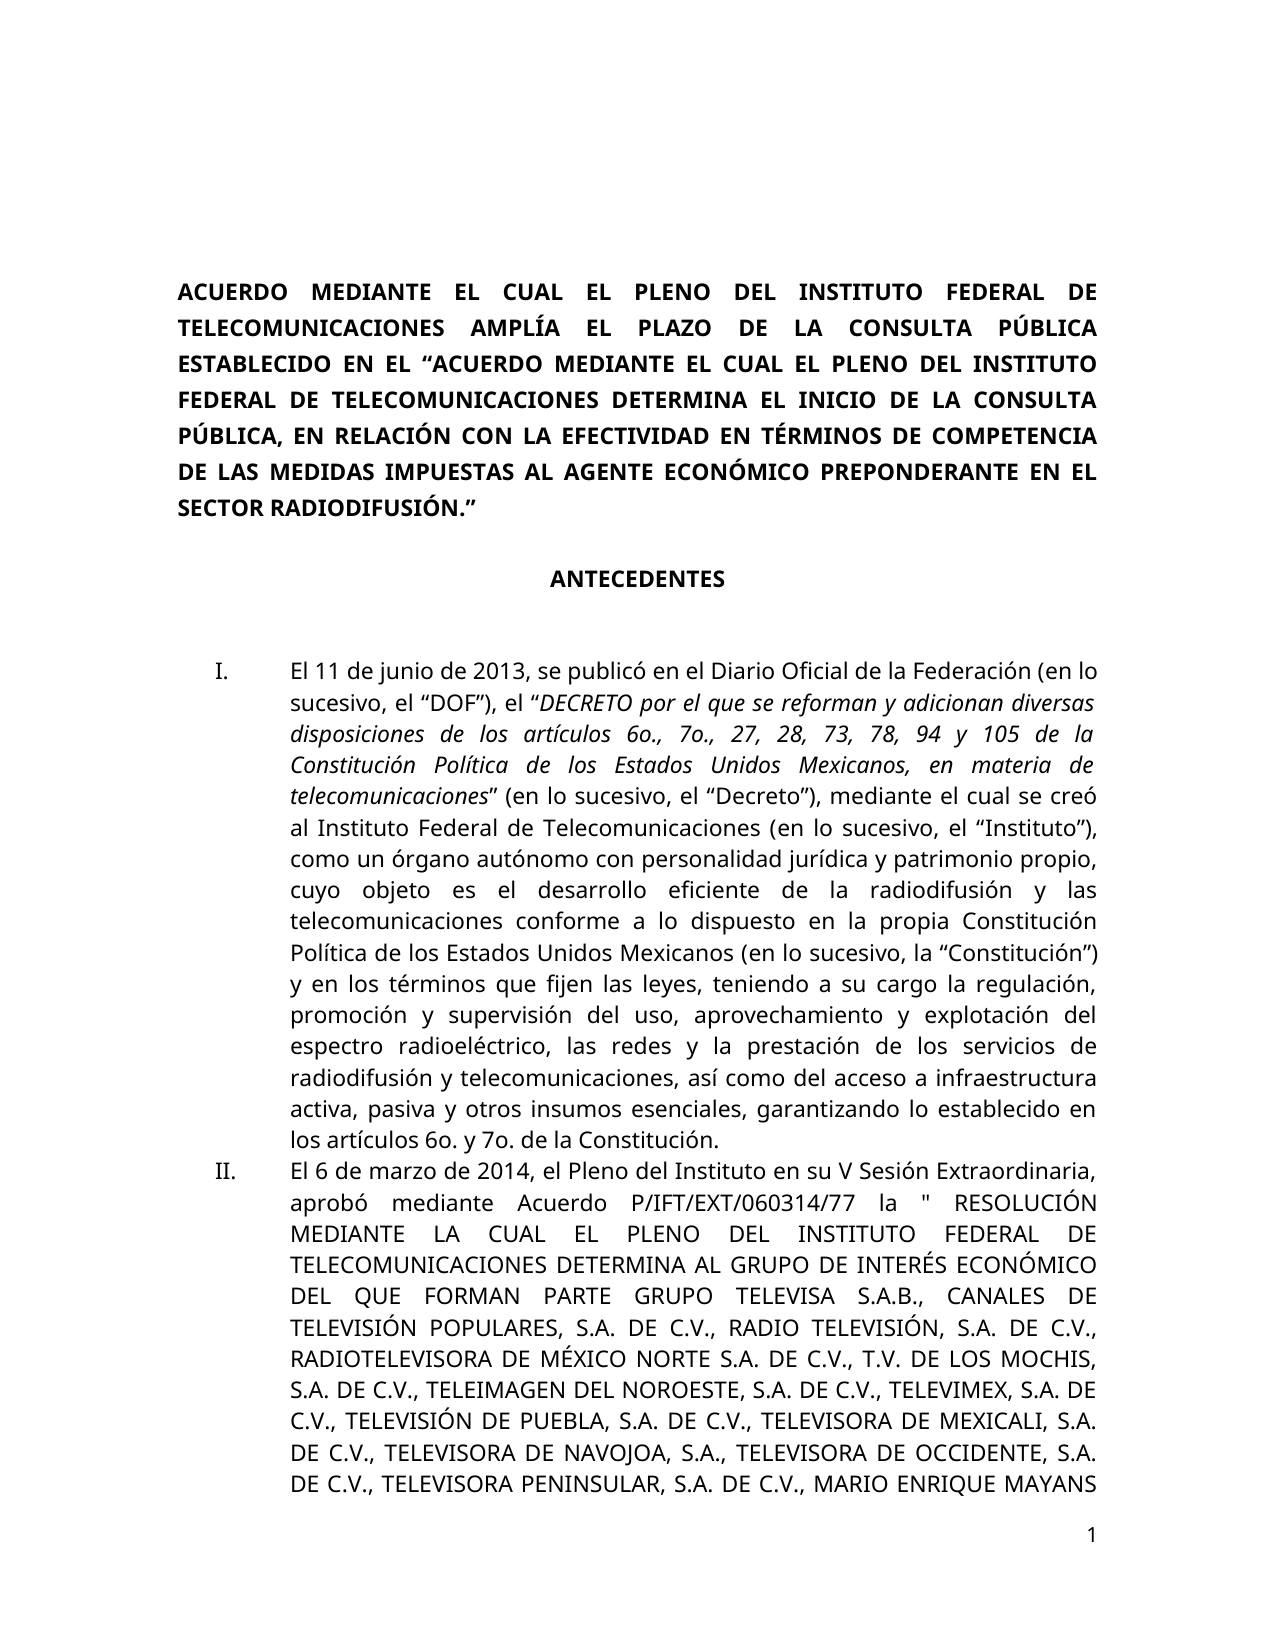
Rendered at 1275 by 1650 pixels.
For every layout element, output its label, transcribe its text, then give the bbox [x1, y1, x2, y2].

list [215, 1155, 1098, 1499]
subtitle ANTECEDENTES [177, 563, 1098, 594]
list El 11 de junio de 2013, se publicó en el Diario Oficial de la Federación (en lo sucesivo, el “DOF”), el “DECRETO por el que se reforman y adicionan diversas disposiciones de los artículos 6o., 7o., 27, 28, 73, 78, 94 y 105 de la Constitución Política de los Estados Unidos Mexicanos, en materia de telecomunicaciones” (en lo sucesivo, el “Decreto”), mediante el cual se creó al Instituto Federal de Telecomunicaciones (en lo sucesivo, el “Instituto”), como un órgano autónomo con personalidad jurídica y patrimonio propio, cuyo objeto es el desarrollo eficiente de la radiodifusión y las telecomunicaciones conforme a lo dispuesto en la propia Constitución Política de los Estados Unidos Mexicanos (en lo sucesivo, la “Constitución”) y en los términos que fijen las leyes, teniendo a su cargo la regulación, promoción y supervisión del uso, aprovechamiento y explotación del espectro radioeléctrico, las redes y la prestación de los servicios de radiodifusión y telecomunicaciones, así como del acceso a infraestructura activa, pasiva y otros insumos esenciales, garantizando lo establecido en los artículos 6o. y 7o. de la Constitución. [215, 655, 1098, 1155]
subtitle ACUERDO MEDIANTE EL CUAL EL PLENO DEL INSTITUTO FEDERAL DE TELECOMUNICACIONES AMPLÍA EL PLAZO DE LA CONSULTA PÚBLICA ESTABLECIDO EN EL “ACUERDO MEDIANTE EL CUAL EL PLENO DEL INSTITUTO FEDERAL DE TELECOMUNICACIONES DETERMINA EL INICIO DE LA CONSULTA PÚBLICA, EN RELACIÓN CON LA EFECTIVIDAD EN TÉRMINOS DE COMPETENCIA DE LAS MEDIDAS IMPUESTAS AL AGENTE ECONÓMICO PREPONDERANTE EN EL SECTOR RADIODIFUSIÓN.” [177, 276, 1098, 523]
